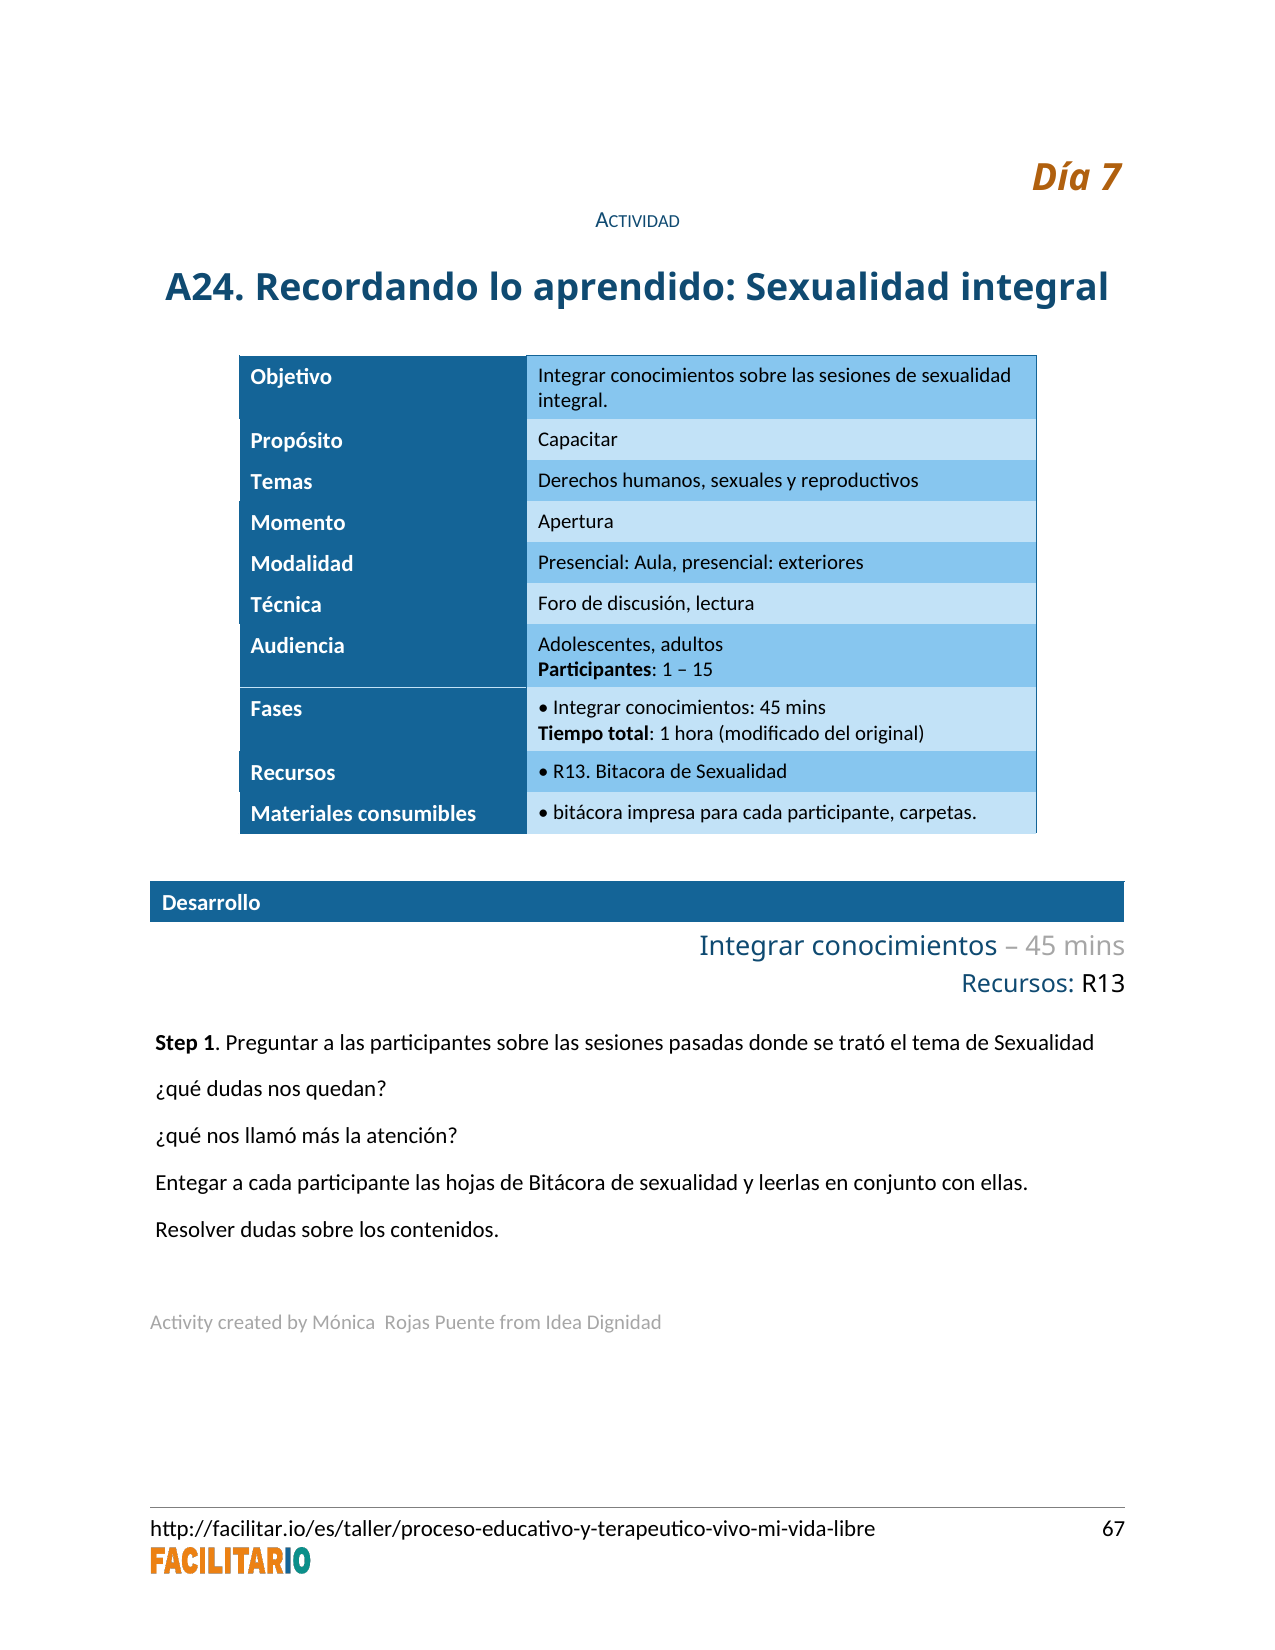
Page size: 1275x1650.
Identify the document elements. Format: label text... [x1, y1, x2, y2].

table_header Objetivo [240, 356, 526, 419]
table_cell • Integrar conocimientos: 45 mins Tiempo total: 1 hora (modificado del original) [527, 688, 1036, 751]
table_cell • R13. Bitacora de Sexualidad [527, 751, 1036, 792]
text Step 1. Preguntar a las participantes sobre las sesiones pasadas donde se trató el tema de Sexualidad [150, 1028, 1125, 1056]
subtitle A24. Recordando lo aprendido: Sexualidad integral [150, 260, 1125, 311]
picture [145, 1544, 315, 1576]
table_cell Audiencia [240, 625, 526, 687]
table_cell Técnica [240, 584, 526, 624]
table_header Integrar conocimientos sobre las sesiones de sexualidad integral. [527, 356, 1036, 419]
text Actividad [150, 205, 1125, 233]
table_cell Temas [240, 461, 526, 501]
subtitle Día 7 [150, 150, 1125, 201]
table_cell Derechos humanos, sexuales y reproductivos [527, 460, 1036, 501]
table_header Desarrollo [151, 882, 1124, 922]
text ¿qué nos llamó más la atención? [150, 1121, 1125, 1149]
subtitle Integrar conocimientos – 45 mins [150, 926, 1125, 963]
text Activity created by Mónica Rojas Puente from Idea Dignidad [150, 1309, 1125, 1334]
table_cell • bitácora impresa para cada participante, carpetas. [527, 792, 1036, 833]
table_cell Fases [240, 689, 526, 751]
table_cell Presencial: Aula, presencial: exteriores [527, 542, 1036, 583]
table_cell Capacitar [527, 419, 1036, 460]
table_cell Momento [240, 502, 526, 542]
table_cell Recursos [240, 752, 526, 792]
table_cell Modalidad [240, 543, 526, 583]
text Resolver dudas sobre los contenidos. [150, 1215, 1125, 1243]
table_cell Propósito [240, 420, 526, 460]
table_cell Materiales consumibles [240, 793, 526, 833]
text Recursos: R13 [150, 966, 1125, 1000]
table_cell Apertura [527, 501, 1036, 542]
table_cell Foro de discusión, lectura [527, 583, 1036, 624]
table_cell Adolescentes, adultos Participantes: 1 – 15 [527, 624, 1036, 687]
text Entegar a cada participante las hojas de Bitácora de sexualidad y leerlas en conjunto con ellas. [150, 1168, 1125, 1196]
text ¿qué dudas nos quedan? [150, 1074, 1125, 1103]
